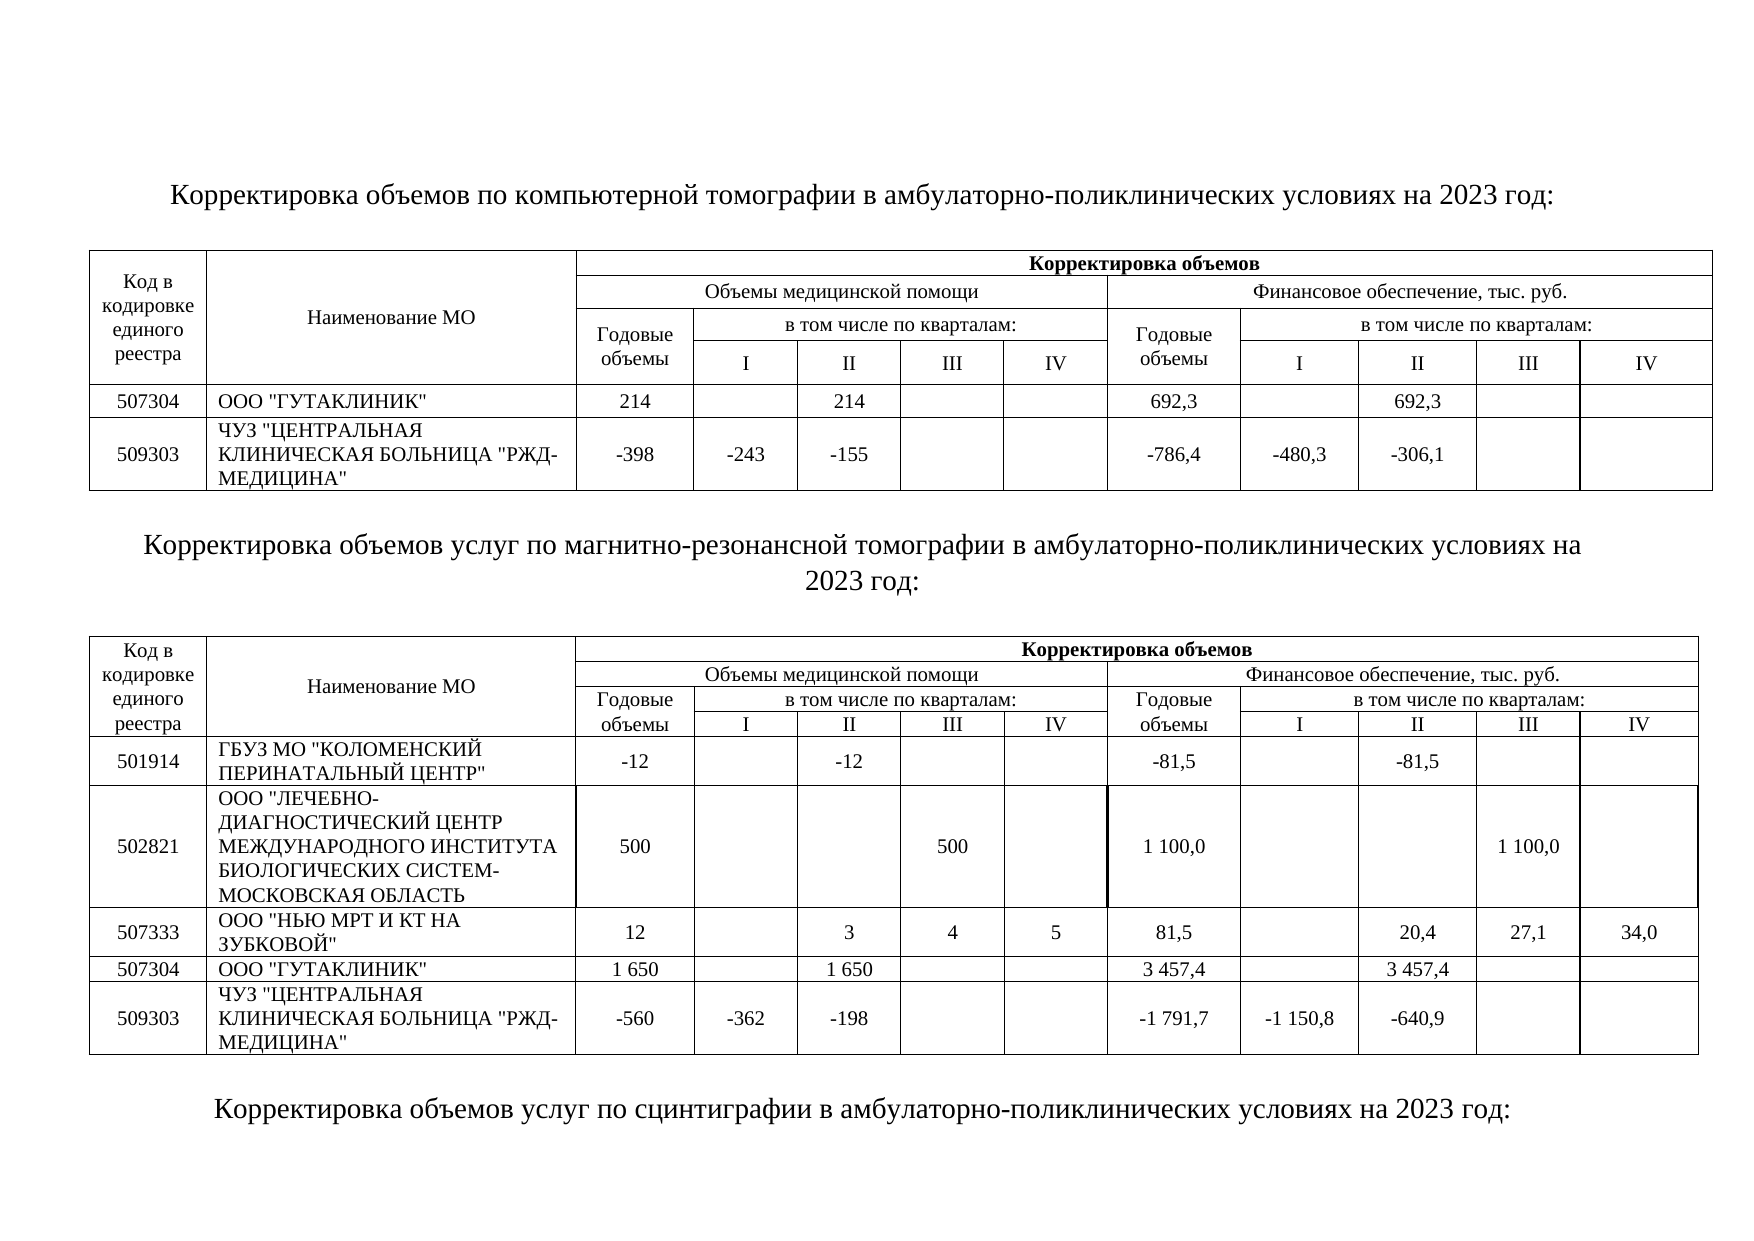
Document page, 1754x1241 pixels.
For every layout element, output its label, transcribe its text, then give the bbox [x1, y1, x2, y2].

table_cell Годовые объемы [577, 309, 693, 384]
table_cell 1 650 [798, 957, 900, 981]
table_cell IV [1004, 341, 1107, 384]
table_cell [901, 737, 1004, 785]
table_cell IV [1005, 712, 1107, 736]
table_cell 509303 [90, 982, 206, 1054]
table_cell 1 650 [576, 957, 694, 981]
table_cell III [1477, 712, 1579, 736]
table_cell -398 [577, 418, 693, 490]
table_cell 507304 [90, 957, 206, 981]
table_cell ООО "ГУТАКЛИНИК" [207, 957, 575, 981]
table_cell 1 100,0 [1477, 786, 1579, 907]
text Корректировка объемов услуг по магнитно-резонансной томографии в амбулаторно-поликлинических условиях на 2023 год: [89, 527, 1636, 597]
table_cell [1241, 786, 1358, 907]
table_cell ООО "ГУТАКЛИНИК" [207, 385, 576, 417]
table_cell [1477, 737, 1579, 785]
table_cell -560 [576, 982, 694, 1054]
table_cell ЧУЗ "ЦЕНТРАЛЬНАЯ КЛИНИЧЕСКАЯ БОЛЬНИЦА "РЖД-МЕДИЦИНА" [207, 982, 575, 1054]
table_cell 3 457,4 [1359, 957, 1476, 981]
table_cell [1241, 737, 1358, 785]
table_cell [1581, 737, 1698, 785]
table_cell -480,3 [1241, 418, 1358, 490]
table_cell 1 100,0 [1109, 786, 1240, 907]
table_cell [1581, 957, 1698, 981]
table_cell [1004, 418, 1107, 490]
table_cell -81,5 [1108, 737, 1240, 785]
table_cell [1005, 786, 1106, 907]
table_header Корректировка объемов [577, 251, 1712, 274]
text Корректировка объемов по компьютерной томографии в амбулаторно-поликлинических условиях на 2023 год: [89, 177, 1636, 211]
table_cell ГБУЗ МО "КОЛОМЕНСКИЙ ПЕРИНАТАЛЬНЫЙ ЦЕНТР" [207, 737, 575, 785]
table_cell ООО "НЬЮ МРТ И КТ НА ЗУБКОВОЙ" [207, 908, 575, 956]
table_cell -198 [798, 982, 900, 1054]
table_cell IV [1581, 712, 1698, 736]
table_cell [1005, 957, 1107, 981]
table_cell -306,1 [1359, 418, 1476, 490]
table_cell 502821 [90, 786, 206, 907]
table_cell Годовые объемы [1108, 687, 1240, 736]
table_cell [1477, 385, 1579, 417]
table_cell [1005, 982, 1107, 1054]
table_cell II [798, 341, 900, 384]
table_cell III [901, 341, 1003, 384]
table_cell 12 [576, 908, 694, 956]
table_cell III [901, 712, 1004, 736]
table_cell -12 [576, 737, 694, 785]
table_cell 5 [1005, 908, 1107, 956]
table_cell 692,3 [1359, 385, 1476, 417]
table_cell [695, 957, 797, 981]
table_cell -786,4 [1108, 418, 1240, 490]
table_cell -155 [798, 418, 900, 490]
table_cell в том числе по кварталам: [1241, 687, 1698, 711]
table_cell [1477, 957, 1579, 981]
table_cell [1581, 418, 1712, 490]
table_cell 3 [798, 908, 900, 956]
table_cell [1359, 786, 1476, 907]
table_cell 20,4 [1359, 908, 1476, 956]
table_cell -1 791,7 [1108, 982, 1240, 1054]
table_cell [1005, 737, 1107, 785]
table_cell I [695, 712, 797, 736]
table_cell [901, 418, 1003, 490]
table_cell -640,9 [1359, 982, 1476, 1054]
table_cell III [1477, 341, 1579, 384]
table_cell I [694, 341, 797, 384]
table_cell IV [1581, 341, 1712, 384]
table_cell 81,5 [1108, 908, 1240, 956]
table_cell I [1241, 341, 1358, 384]
table_cell [1581, 786, 1697, 907]
table_cell [901, 957, 1004, 981]
table_cell -243 [694, 418, 797, 490]
table_cell 4 [901, 908, 1004, 956]
table_cell Финансовое обеспечение, тыс. руб. [1108, 662, 1698, 686]
table_cell Годовые объемы [576, 687, 694, 736]
table_cell I [1241, 712, 1358, 736]
table_cell 507333 [90, 908, 206, 956]
table_cell II [1359, 341, 1476, 384]
table_cell 214 [798, 385, 900, 417]
table_cell [1241, 957, 1358, 981]
table_cell [901, 385, 1003, 417]
table_cell ООО "ЛЕЧЕБНО-ДИАГНОСТИЧЕСКИЙ ЦЕНТР МЕЖДУНАРОДНОГО ИНСТИТУТА БИОЛОГИЧЕСКИХ СИСТЕМ-МОСКОВСКАЯ ОБЛАСТЬ [207, 786, 575, 907]
table_header Корректировка объемов [576, 637, 1698, 661]
table_cell [1004, 385, 1107, 417]
table_cell -12 [798, 737, 900, 785]
table_cell 501914 [90, 737, 206, 785]
table_header Наименование МО [207, 251, 576, 384]
table_cell [1241, 385, 1358, 417]
table_cell [695, 786, 797, 907]
table_cell 500 [577, 786, 694, 907]
table_cell в том числе по кварталам: [1241, 309, 1712, 340]
text Корректировка объемов услуг по сцинтиграфии в амбулаторно-поликлинических условиях на 2023 год: [89, 1091, 1636, 1125]
table_header Код в кодировке единого реестра [90, 251, 206, 384]
table_cell [695, 908, 797, 956]
table_cell [694, 385, 797, 417]
table_cell в том числе по кварталам: [695, 687, 1107, 711]
table_cell 507304 [90, 385, 206, 417]
table_cell -81,5 [1359, 737, 1476, 785]
table_cell 692,3 [1108, 385, 1240, 417]
table_cell -362 [695, 982, 797, 1054]
table_cell [798, 786, 900, 907]
table_cell 214 [577, 385, 693, 417]
table_cell [1581, 982, 1698, 1054]
table_cell Объемы медицинской помощи [576, 662, 1107, 686]
table_cell 27,1 [1477, 908, 1579, 956]
table_cell 500 [901, 786, 1004, 907]
table_cell [695, 737, 797, 785]
table_header Код в кодировке единого реестра [90, 637, 206, 736]
table_cell II [798, 712, 900, 736]
table_cell II [1359, 712, 1476, 736]
table_cell 509303 [90, 418, 206, 490]
table_cell в том числе по кварталам: [694, 309, 1107, 340]
table_cell [1477, 418, 1579, 490]
table_cell Годовые объемы [1108, 309, 1240, 384]
table_cell Объемы медицинской помощи [577, 276, 1107, 307]
table_cell ЧУЗ "ЦЕНТРАЛЬНАЯ КЛИНИЧЕСКАЯ БОЛЬНИЦА "РЖД-МЕДИЦИНА" [207, 418, 576, 490]
table_cell 3 457,4 [1108, 957, 1240, 981]
table_cell Финансовое обеспечение, тыс. руб. [1108, 276, 1712, 307]
table_cell [901, 982, 1004, 1054]
table_cell 34,0 [1581, 908, 1698, 956]
table_cell -1 150,8 [1241, 982, 1358, 1054]
table_cell [1477, 982, 1579, 1054]
table_header Наименование МО [207, 637, 575, 736]
table_cell [1581, 385, 1712, 417]
table_cell [1241, 908, 1358, 956]
